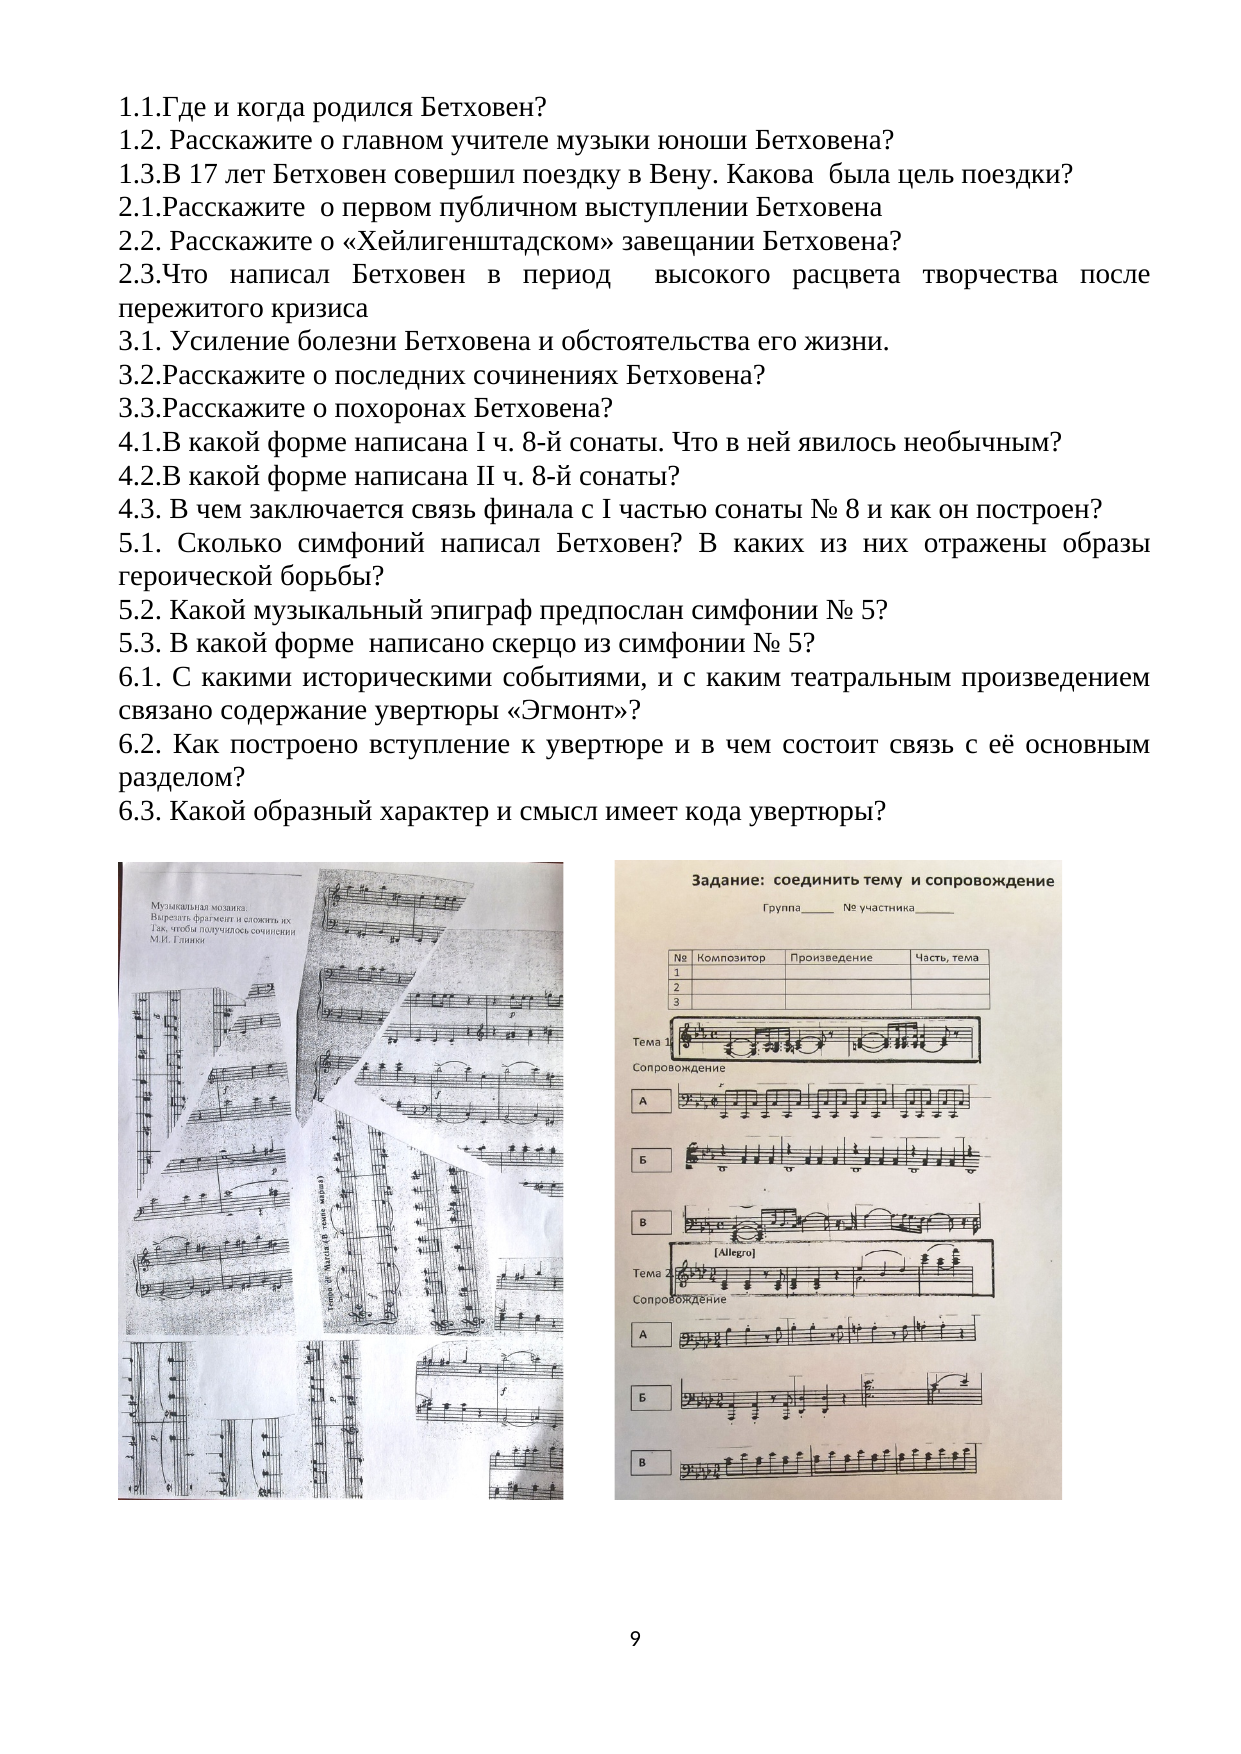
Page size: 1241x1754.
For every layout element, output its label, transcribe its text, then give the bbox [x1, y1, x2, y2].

text 5.3. В какой форме написано скерцо из симфонии № 5? [118, 625, 1152, 659]
text 4.2.В какой форме написана II ч. 8-й сонаты? [118, 458, 1152, 491]
text 6.1. С какими историческими событиями, и с каким театральным произведением связано содержание увертюры «Эгмонт»? [118, 659, 1152, 726]
picture [614, 860, 1063, 1500]
text 6.3. Какой образный характер и смысл имеет кода увертюры? [118, 793, 1152, 827]
picture [118, 862, 564, 1500]
text 4.1.В какой форме написана I ч. 8-й сонаты. Что в ней явилось необычным? [118, 424, 1152, 458]
text 5.1. Сколько симфоний написал Бетховен? В каких из них отражены образы героической борьбы? [118, 525, 1152, 592]
text 3.3.Расскажите о похоронах Бетховена? [118, 391, 1152, 424]
text 4.3. В чем заключается связь финала с I частью сонаты № 8 и как он построен? [118, 491, 1152, 525]
text 1.3.В 17 лет Бетховен совершил поездку в Вену. Какова была цель поездки? [118, 156, 1152, 189]
text 2.3.Что написал Бетховен в период высокого расцвета творчества после пережитого кризиса [118, 256, 1152, 323]
text 3.1. Усиление болезни Бетховена и обстоятельства его жизни. [118, 323, 1152, 357]
text 2.2. Расскажите о «Хейлигенштадском» завещании Бетховена? [118, 223, 1152, 256]
text 5.2. Какой музыкальный эпиграф предпослан симфонии № 5? [118, 592, 1152, 625]
text 1.2. Расскажите о главном учителе музыки юноши Бетховена? [118, 122, 1152, 156]
text 6.2. Как построено вступление к увертюре и в чем состоит связь с её основным разделом? [118, 726, 1152, 793]
text 2.1.Расскажите о первом публичном выступлении Бетховена [118, 189, 1152, 223]
text 1.1.Где и когда родился Бетховен? [118, 89, 1152, 122]
text 3.2.Расскажите о последних сочинениях Бетховена? [118, 357, 1152, 391]
